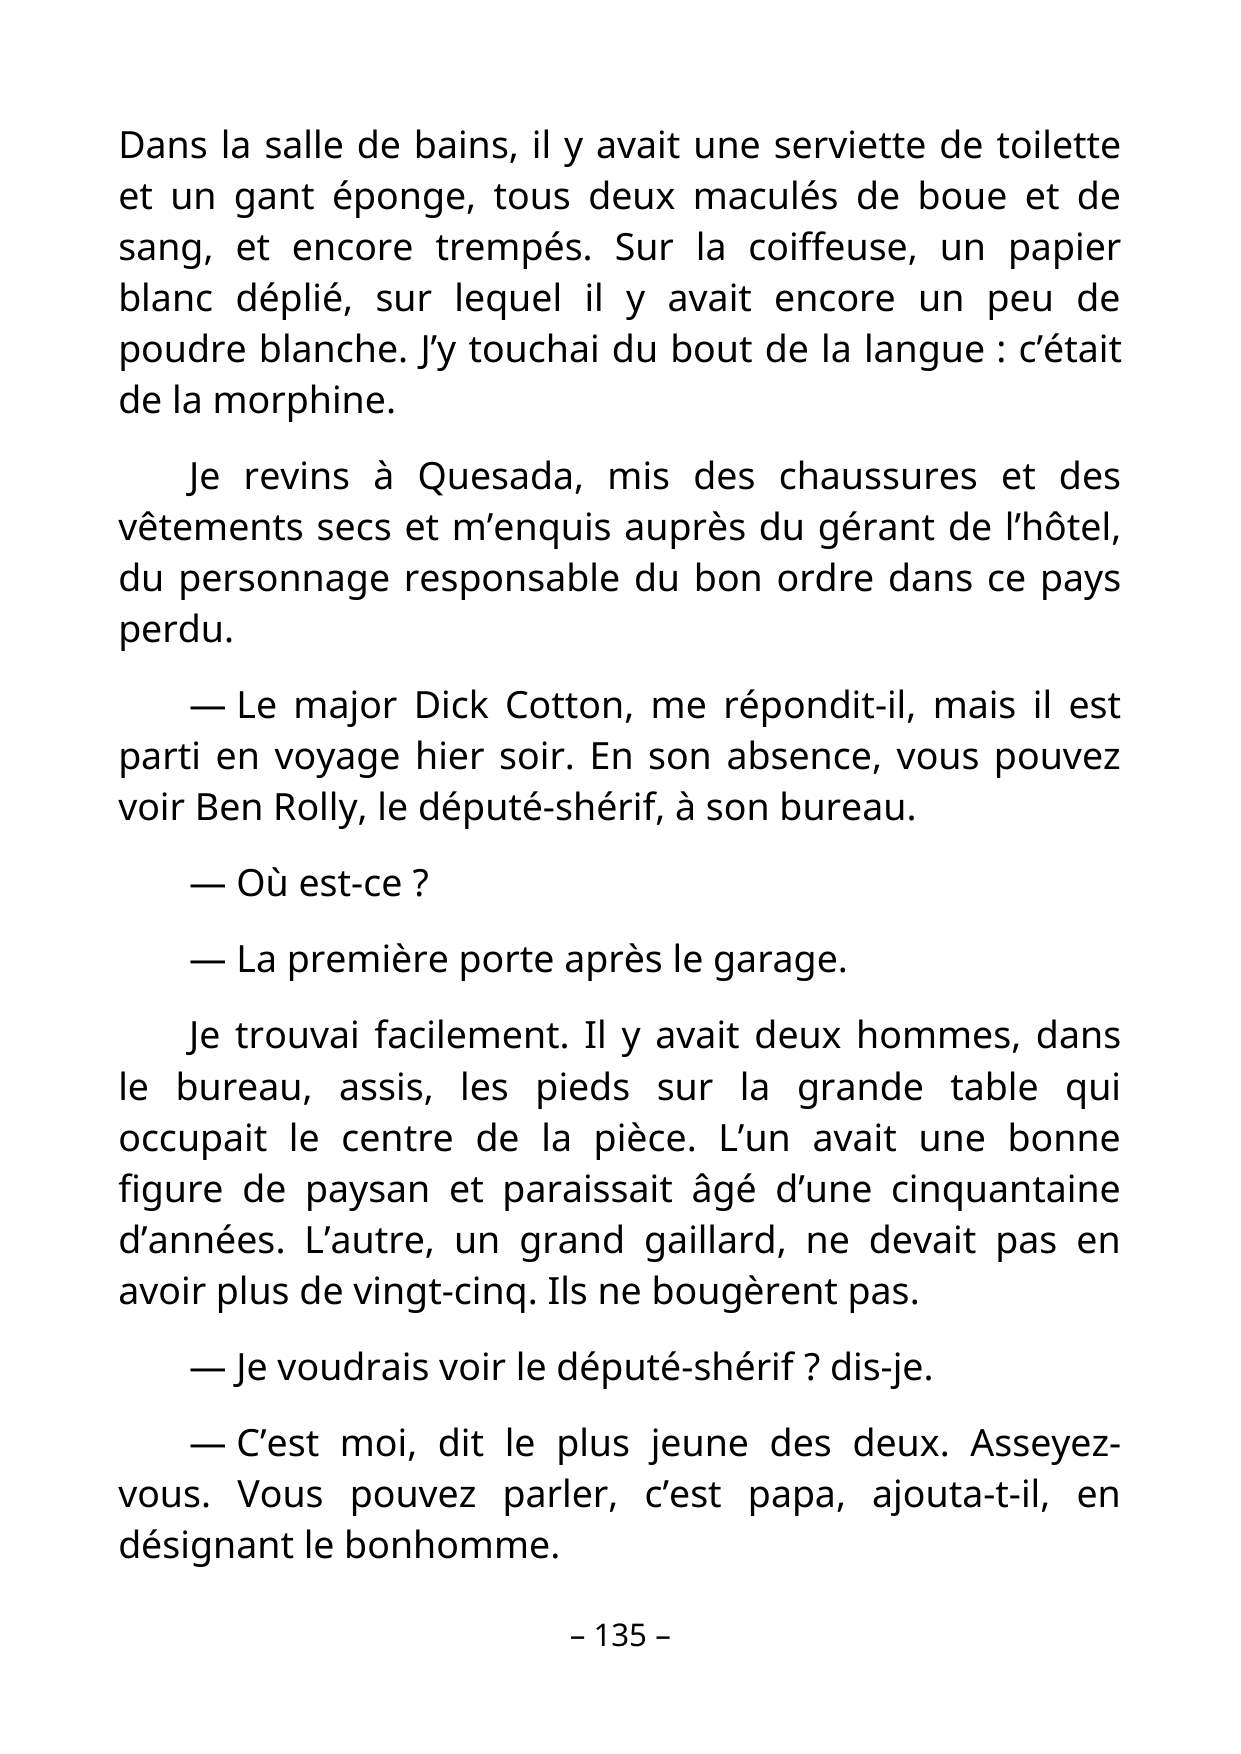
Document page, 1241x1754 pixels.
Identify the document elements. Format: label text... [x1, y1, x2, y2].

text — La première porte après le garage. [118, 933, 1122, 984]
text Je trouvai facilement. Il y avait deux hommes, dans le bureau, assis, les pieds sur la grande table qui occupait le centre de la pièce. L’un avait une bonne figure de paysan et paraissait âgé d’une cinquantaine d’années. L’autre, un grand gaillard, ne devait pas en avoir plus de vingt-cinq. Ils ne bougèrent pas. [118, 1009, 1122, 1315]
text Je revins à Quesada, mis des chaussures et des vêtements secs et m’enquis auprès du gérant de l’hôtel, du personnage responsable du bon ordre dans ce pays perdu. [118, 449, 1122, 653]
text — Où est-ce ? [118, 857, 1122, 908]
text — C’est moi, dit le plus jeune des deux. Asseyez-vous. Vous pouvez parler, c’est papa, ajouta-t-il, en désignant le bonhomme. [118, 1416, 1122, 1569]
text — Je voudrais voir le député-shérif ? dis-je. [118, 1340, 1122, 1391]
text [118, 118, 1122, 424]
text — Le major Dick Cotton, me répondit-il, mais il est parti en voyage hier soir. En son absence, vous pouvez voir Ben Rolly, le député-shérif, à son bureau. [118, 678, 1122, 832]
